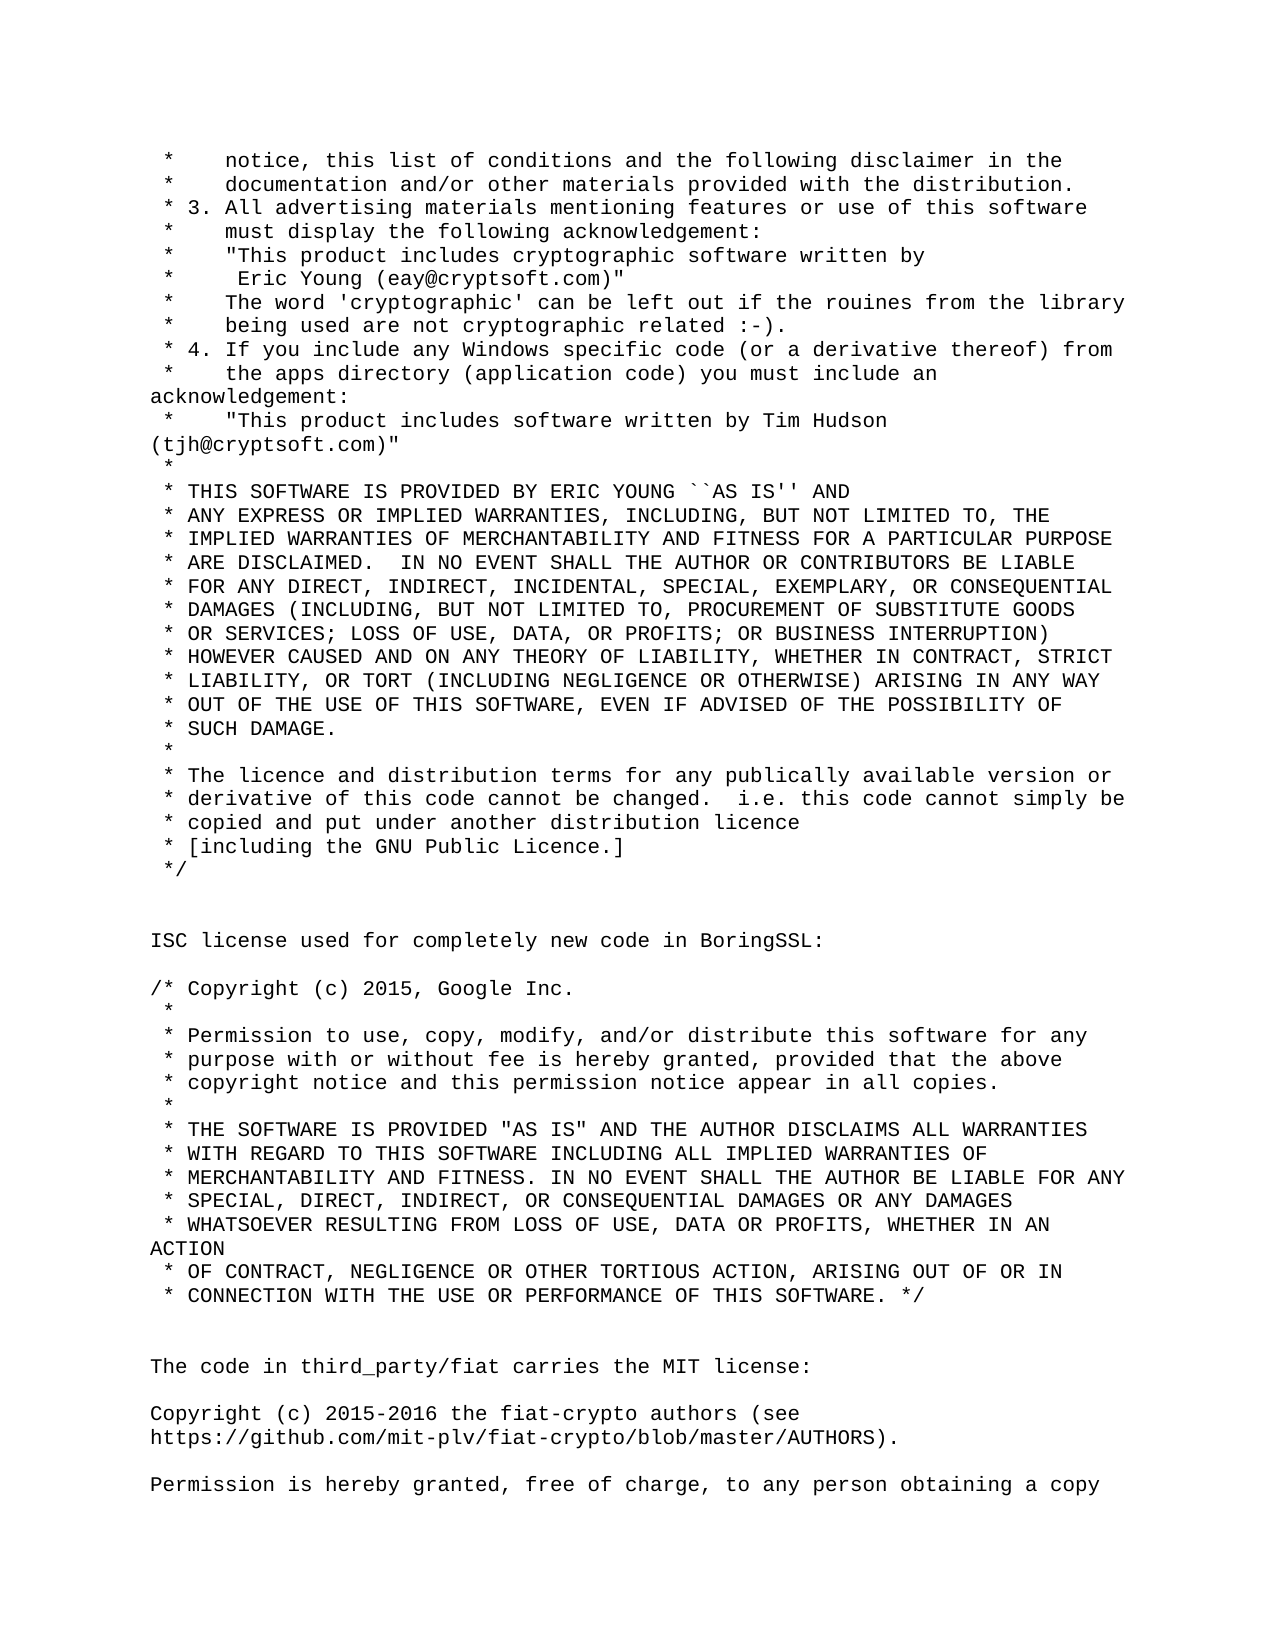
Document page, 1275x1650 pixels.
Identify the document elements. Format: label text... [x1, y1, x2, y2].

text * IMPLIED WARRANTIES OF MERCHANTABILITY AND FITNESS FOR A PARTICULAR PURPOSE [150, 528, 1125, 552]
text * HOWEVER CAUSED AND ON ANY THEORY OF LIABILITY, WHETHER IN CONTRACT, STRICT [150, 647, 1125, 670]
text * [150, 1001, 1125, 1025]
text https://github.com/mit-plv/fiat-crypto/blob/master/AUTHORS). [150, 1427, 1125, 1451]
text * MERCHANTABILITY AND FITNESS. IN NO EVENT SHALL THE AUTHOR BE LIABLE FOR ANY [150, 1167, 1125, 1190]
text */ [150, 859, 1125, 883]
text ISC license used for completely new code in BoringSSL: [150, 930, 1125, 954]
text /* Copyright (c) 2015, Google Inc. [150, 978, 1125, 1001]
text * Eric Young (eay@cryptsoft.com)" [150, 268, 1125, 292]
text * The word 'cryptographic' can be left out if the rouines from the library [150, 292, 1125, 316]
text * "This product includes software written by Tim Hudson (tjh@cryptsoft.com)" [150, 410, 1125, 457]
text * WITH REGARD TO THIS SOFTWARE INCLUDING ALL IMPLIED WARRANTIES OF [150, 1143, 1125, 1167]
text * [150, 1096, 1125, 1119]
text * being used are not cryptographic related :-). [150, 316, 1125, 339]
text * "This product includes cryptographic software written by [150, 244, 1125, 268]
text * 4. If you include any Windows specific code (or a derivative thereof) from [150, 339, 1125, 363]
text The code in third_party/fiat carries the MIT license: [150, 1356, 1125, 1379]
text * [150, 457, 1125, 481]
text * copyright notice and this permission notice appear in all copies. [150, 1072, 1125, 1096]
text * CONNECTION WITH THE USE OR PERFORMANCE OF THIS SOFTWARE. */ [150, 1285, 1125, 1309]
text * OR SERVICES; LOSS OF USE, DATA, OR PROFITS; OR BUSINESS INTERRUPTION) [150, 623, 1125, 647]
text * purpose with or without fee is hereby granted, provided that the above [150, 1048, 1125, 1072]
text * derivative of this code cannot be changed. i.e. this code cannot simply be [150, 788, 1125, 812]
text * FOR ANY DIRECT, INDIRECT, INCIDENTAL, SPECIAL, EXEMPLARY, OR CONSEQUENTIAL [150, 576, 1125, 599]
text * [150, 741, 1125, 765]
text * ANY EXPRESS OR IMPLIED WARRANTIES, INCLUDING, BUT NOT LIMITED TO, THE [150, 505, 1125, 528]
text * OF CONTRACT, NEGLIGENCE OR OTHER TORTIOUS ACTION, ARISING OUT OF OR IN [150, 1261, 1125, 1285]
text * the apps directory (application code) you must include an acknowledgement: [150, 363, 1125, 410]
text * must display the following acknowledgement: [150, 221, 1125, 244]
text * documentation and/or other materials provided with the distribution. [150, 174, 1125, 197]
text * [including the GNU Public Licence.] [150, 836, 1125, 859]
text * Permission to use, copy, modify, and/or distribute this software for any [150, 1025, 1125, 1048]
text * copied and put under another distribution licence [150, 812, 1125, 836]
text * notice, this list of conditions and the following disclaimer in the [150, 150, 1125, 174]
text * THIS SOFTWARE IS PROVIDED BY ERIC YOUNG ``AS IS'' AND [150, 481, 1125, 505]
text * 3. All advertising materials mentioning features or use of this software [150, 197, 1125, 221]
text * OUT OF THE USE OF THIS SOFTWARE, EVEN IF ADVISED OF THE POSSIBILITY OF [150, 694, 1125, 717]
text Permission is hereby granted, free of charge, to any person obtaining a copy [150, 1474, 1125, 1498]
text * THE SOFTWARE IS PROVIDED "AS IS" AND THE AUTHOR DISCLAIMS ALL WARRANTIES [150, 1119, 1125, 1143]
text * LIABILITY, OR TORT (INCLUDING NEGLIGENCE OR OTHERWISE) ARISING IN ANY WAY [150, 670, 1125, 694]
text * DAMAGES (INCLUDING, BUT NOT LIMITED TO, PROCUREMENT OF SUBSTITUTE GOODS [150, 599, 1125, 623]
text * WHATSOEVER RESULTING FROM LOSS OF USE, DATA OR PROFITS, WHETHER IN AN ACTION [150, 1214, 1125, 1261]
text * SUCH DAMAGE. [150, 717, 1125, 741]
text * ARE DISCLAIMED. IN NO EVENT SHALL THE AUTHOR OR CONTRIBUTORS BE LIABLE [150, 552, 1125, 576]
text * The licence and distribution terms for any publically available version or [150, 765, 1125, 788]
text * SPECIAL, DIRECT, INDIRECT, OR CONSEQUENTIAL DAMAGES OR ANY DAMAGES [150, 1190, 1125, 1214]
text Copyright (c) 2015-2016 the fiat-crypto authors (see [150, 1403, 1125, 1427]
